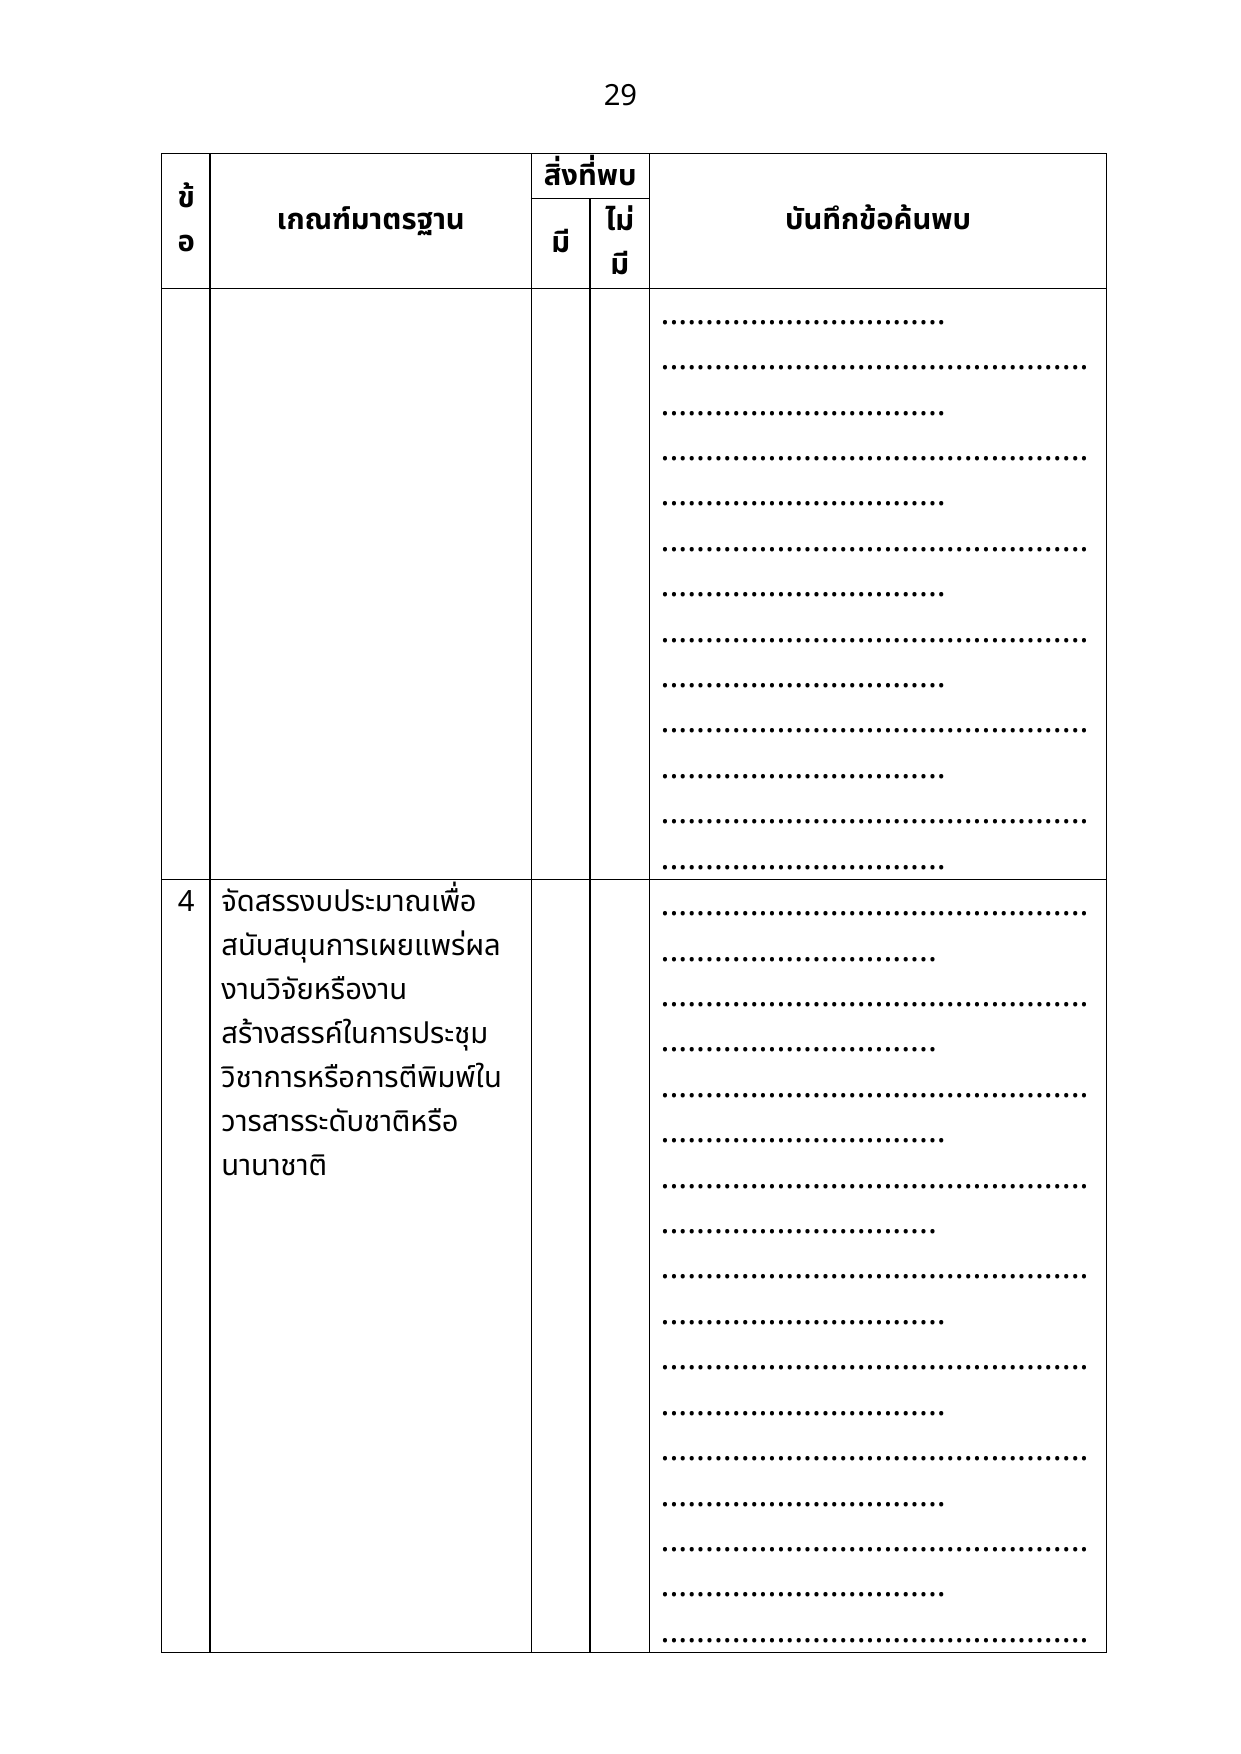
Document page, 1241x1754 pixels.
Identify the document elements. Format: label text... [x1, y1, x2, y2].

table_cell [591, 289, 649, 879]
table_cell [211, 880, 531, 1652]
table_header ข้อ [162, 154, 209, 287]
table_header บันทึกข้อค้นพบ [650, 154, 1106, 287]
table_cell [650, 289, 1106, 879]
table_cell 3 [162, 289, 209, 879]
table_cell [211, 289, 531, 879]
table_cell [591, 880, 649, 1652]
table_cell [532, 880, 589, 1652]
table_header เกณฑ์มาตรฐาน [211, 154, 531, 287]
table_header สิ่งที่พบ [532, 154, 649, 198]
table_cell ไม่มี [591, 199, 649, 287]
table_cell 4 [162, 880, 209, 1652]
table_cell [650, 880, 1106, 1652]
table_cell มี [532, 199, 589, 287]
table_cell [532, 289, 589, 879]
